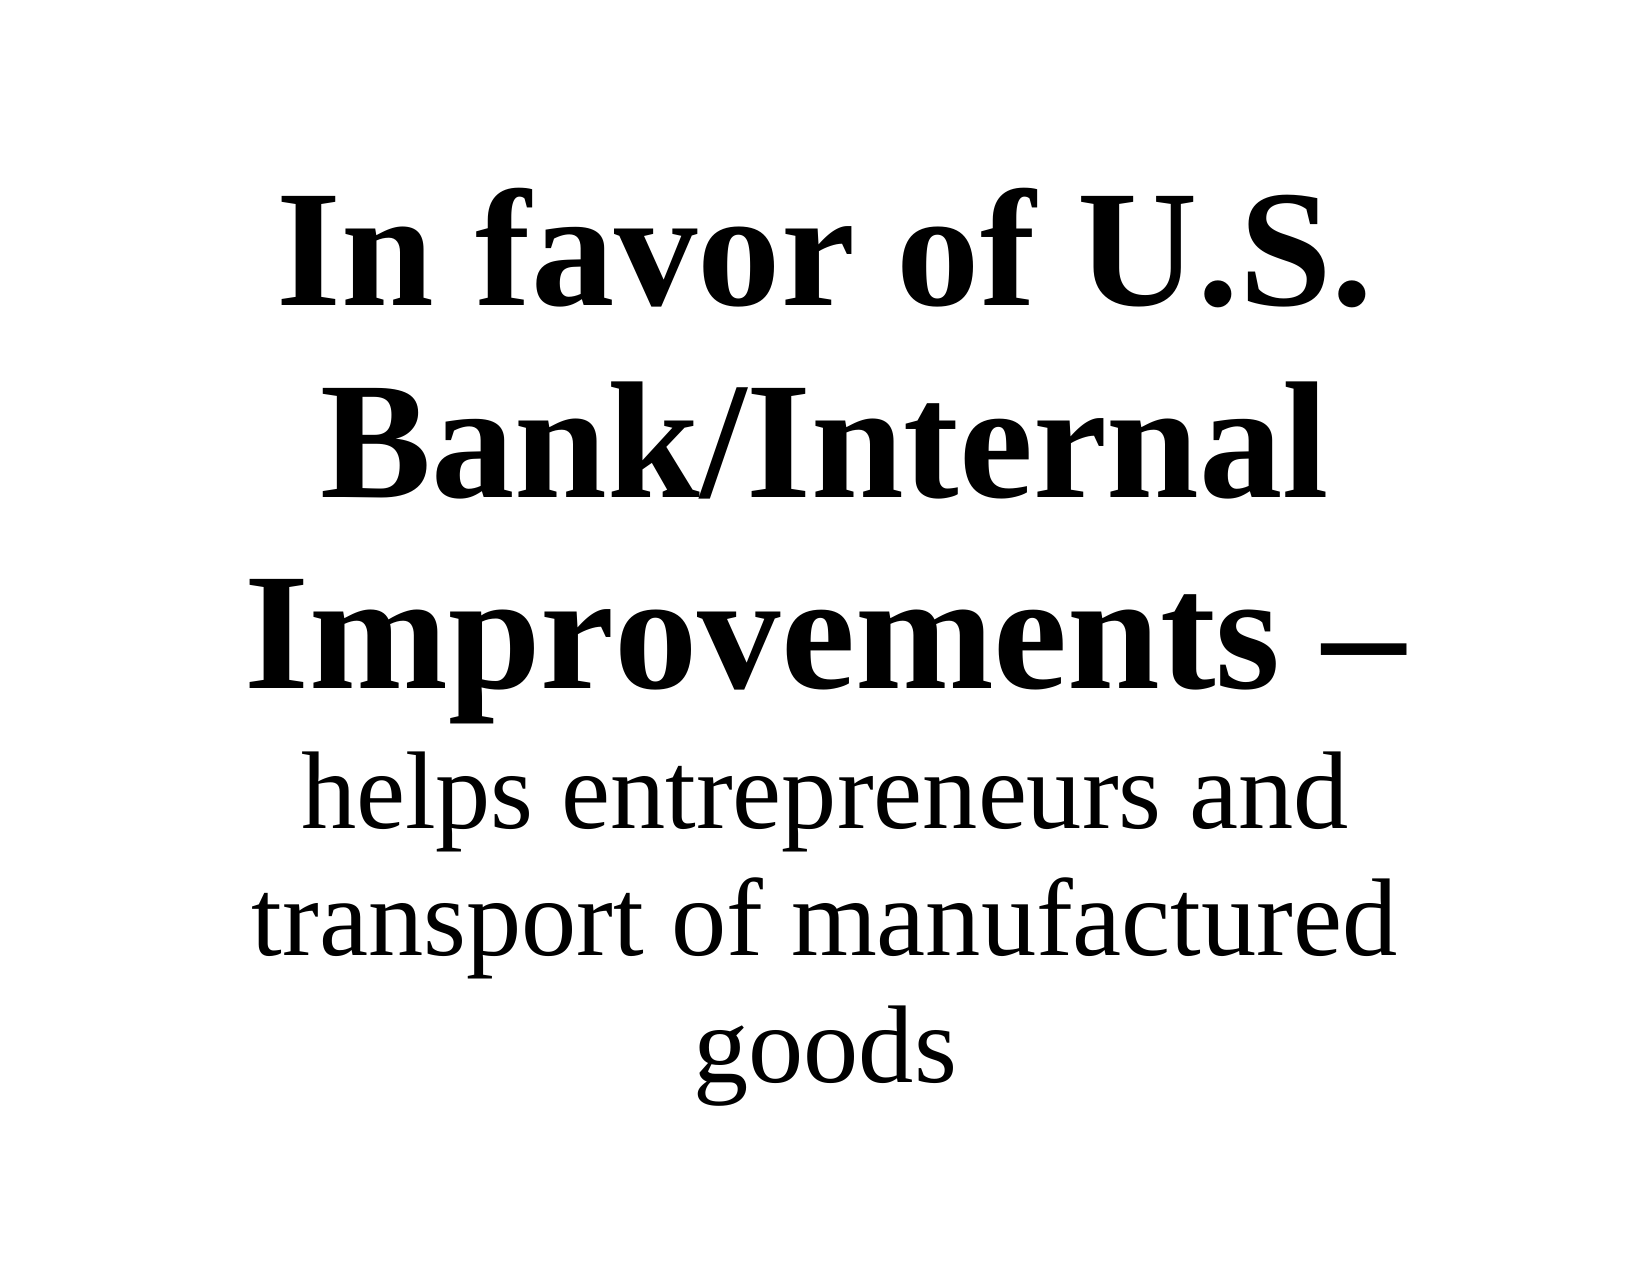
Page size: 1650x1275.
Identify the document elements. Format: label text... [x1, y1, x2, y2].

text In favor of U.S. Bank/Internal Improvements – helps entrepreneurs and transport of manufactured goods [150, 150, 1500, 1106]
